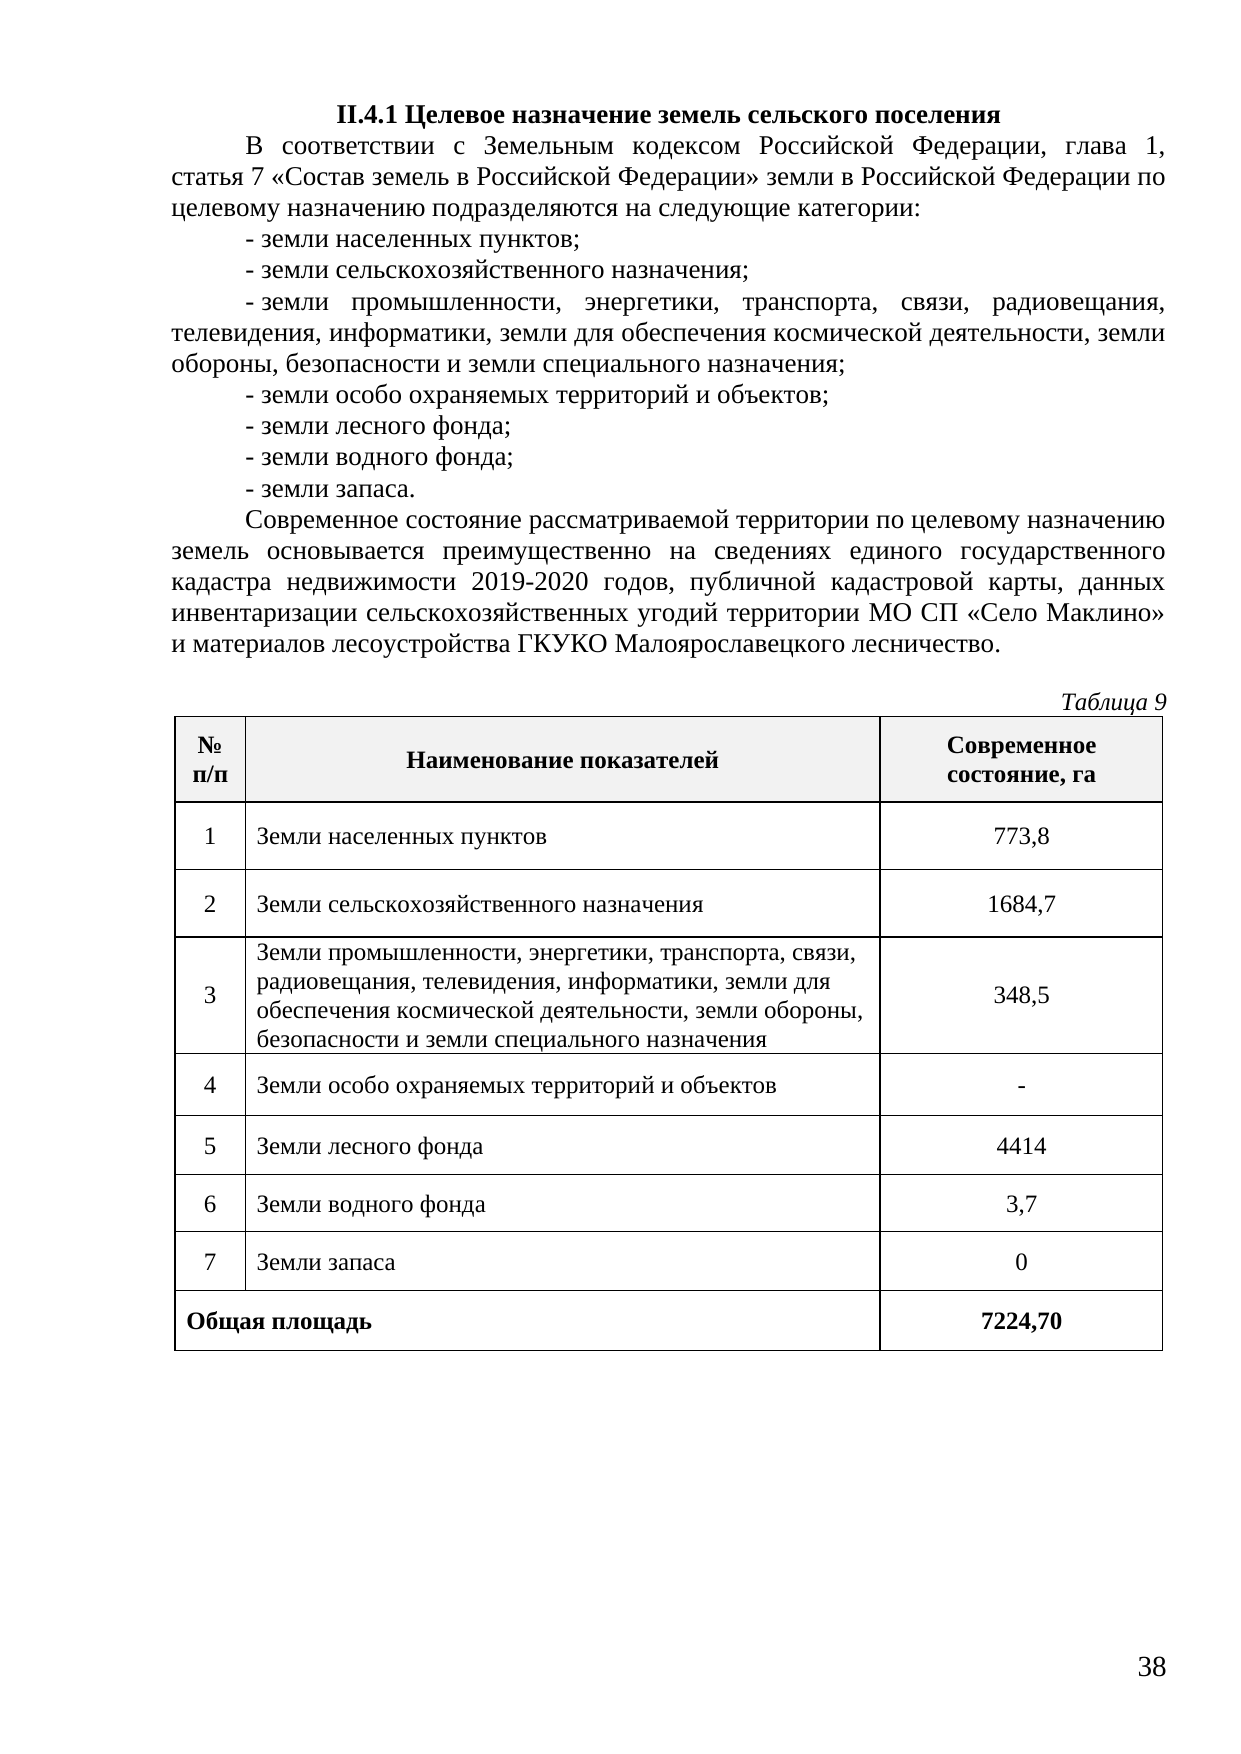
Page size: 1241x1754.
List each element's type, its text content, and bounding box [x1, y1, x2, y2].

subtitle II.4.1 Целевое назначение земель сельского поселения [171, 98, 1167, 129]
table_cell 4414 [881, 1116, 1162, 1174]
table_cell Земли запаса [246, 1232, 879, 1290]
table_cell Земли особо охраняемых территорий и объектов [246, 1054, 879, 1115]
text - земли населенных пунктов; [171, 222, 1167, 254]
table_cell - [881, 1054, 1162, 1115]
table_cell 2 [176, 870, 245, 936]
text Таблица 9 [171, 687, 1167, 716]
table_header № п/п [176, 717, 245, 801]
table_cell 4 [176, 1054, 245, 1115]
table_cell Земли промышленности, энергетики, транспорта, связи, радиовещания, телевидения, информатики, земли для обеспечения космической деятельности, земли обороны, безопасности и земли специального назначения [246, 938, 879, 1052]
table_cell 1684,7 [881, 870, 1162, 936]
table_cell 348,5 [881, 938, 1162, 1052]
table_cell 6 [176, 1175, 245, 1231]
text - земли промышленности, энергетики, транспорта, связи, радиовещания, телевидения, информатики, земли для обеспечения космической деятельности, земли обороны, безопасности и земли специального назначения; [171, 285, 1167, 378]
table_cell Общая площадь [176, 1291, 879, 1350]
text - земли запаса. [171, 472, 1167, 503]
table_cell Земли населенных пунктов [246, 803, 879, 869]
table_cell 0 [881, 1232, 1162, 1290]
table_cell 7 [176, 1232, 245, 1290]
text - земли сельскохозяйственного назначения; [171, 254, 1167, 285]
table_cell 773,8 [881, 803, 1162, 869]
text - земли особо охраняемых территорий и объектов; [171, 378, 1167, 409]
table_header Наименование показателей [246, 717, 879, 801]
table_cell 5 [176, 1116, 245, 1174]
title Современное состояние рассматриваемой территории по целевому назначению земель основывается преимущественно на сведениях единого государственного кадастра недвижимости 2019-2020 годов, публичной кадастровой карты, данных инвентаризации сельскохозяйственных угодий территории МО СП «Село Маклино» и материалов лесоустройства ГКУКО Малоярославецкого лесничество. [171, 503, 1167, 658]
table_cell 1 [176, 803, 245, 869]
table_cell Земли водного фонда [246, 1175, 879, 1231]
text В соответствии с Земельным кодексом Российской Федерации, глава 1, статья 7 «Состав земель в Российской Федерации» земли в Российской Федерации по целевому назначению подразделяются на следующие категории: [171, 129, 1167, 222]
text - земли лесного фонда; [171, 409, 1167, 441]
table_cell 3 [176, 938, 245, 1052]
table_cell Земли сельскохозяйственного назначения [246, 870, 879, 936]
table_cell Земли лесного фонда [246, 1116, 879, 1174]
text - земли водного фонда; [171, 441, 1167, 472]
table_cell 3,7 [881, 1175, 1162, 1231]
table_cell 7224,70 [881, 1291, 1162, 1350]
table_header Современное состояние, га [881, 717, 1162, 801]
